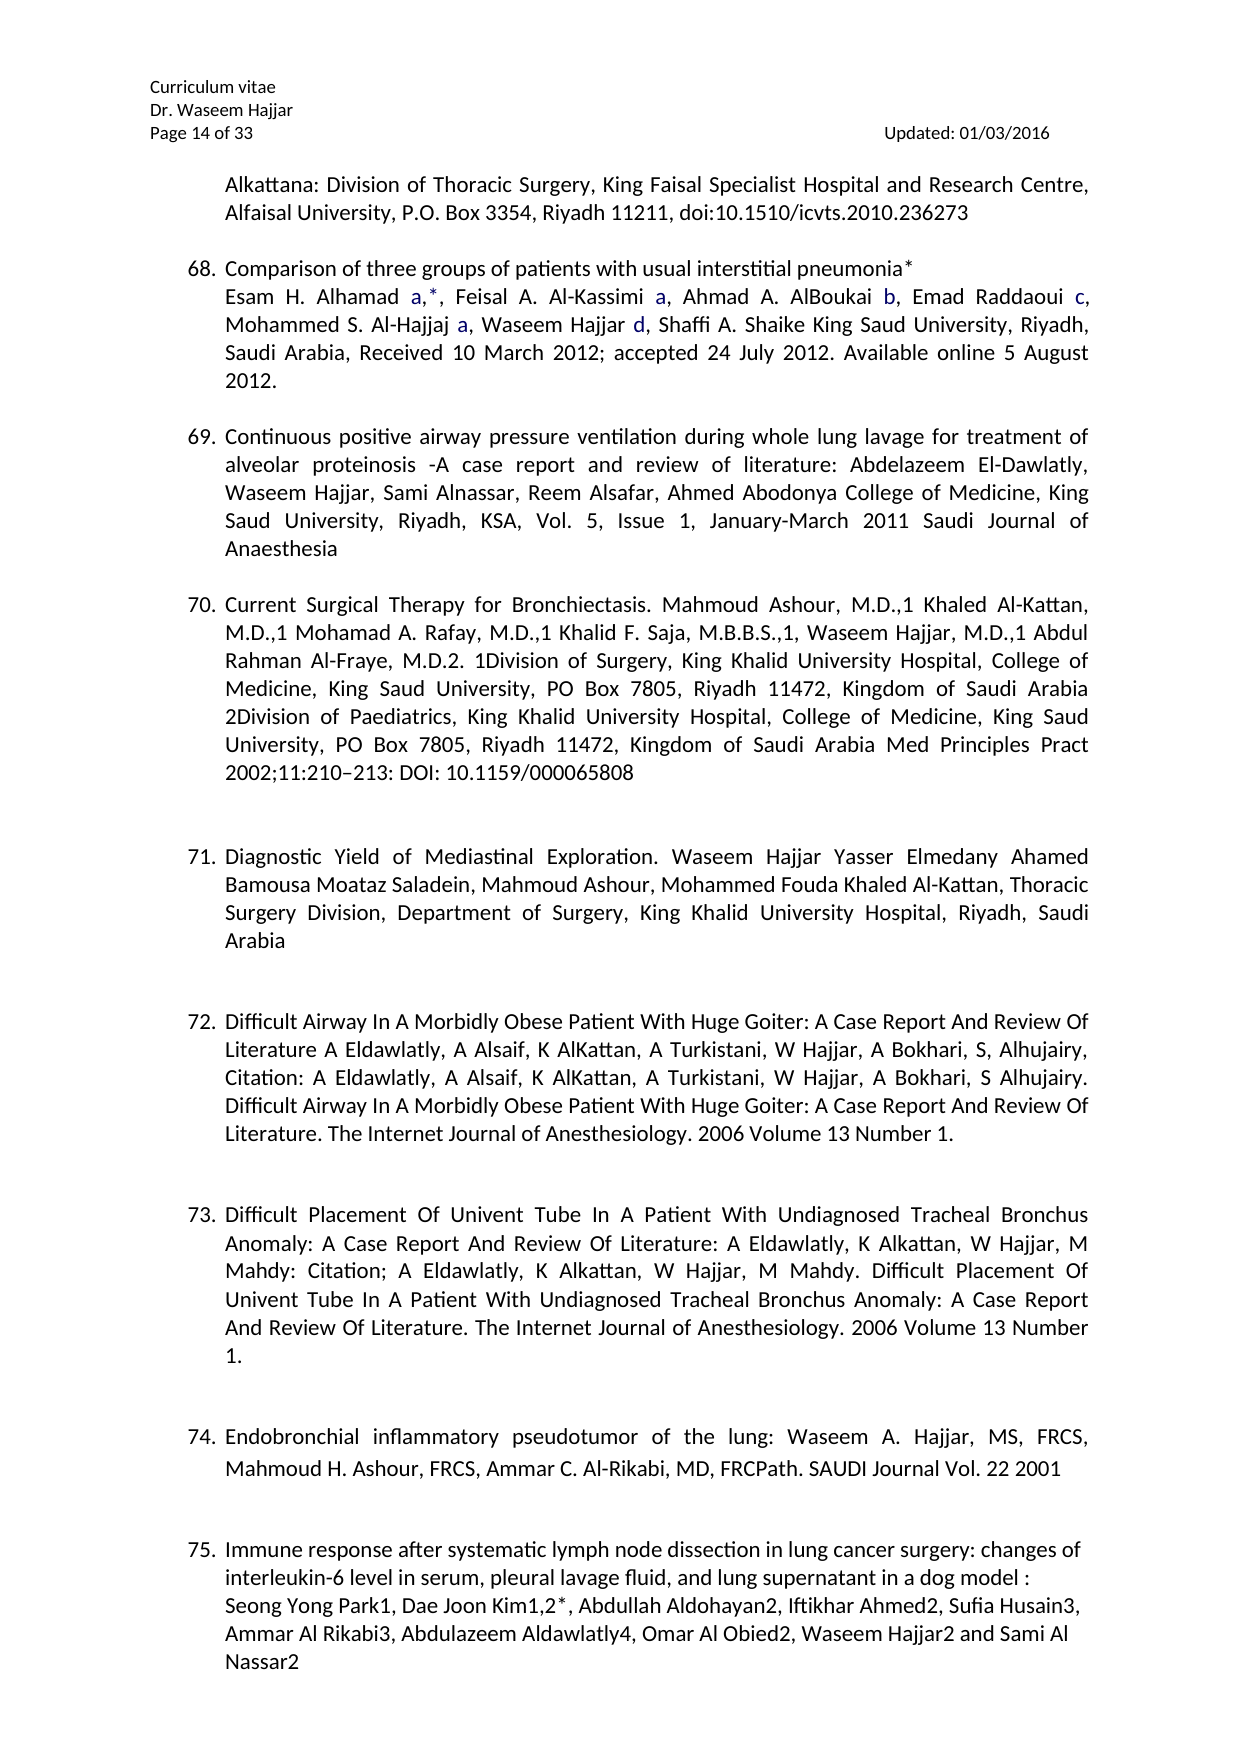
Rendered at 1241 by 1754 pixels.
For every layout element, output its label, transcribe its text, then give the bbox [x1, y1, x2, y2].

list Difficult Placement Of Univent Tube In A Patient With Undiagnosed Tracheal Bronchus Anomaly: A Case Report And Review Of Literature: A Eldawlatly, K Alkattan, W Hajjar, M Mahdy: Citation; A Eldawlatly, K Alkattan, W Hajjar, M Mahdy. Difficult Placement Of Univent Tube In A Patient With Undiagnosed Tracheal Bronchus Anomaly: A Case Report And Review Of Literature. The Internet Journal of Anesthesiology. 2006 Volume 13 Number 1. [187, 1201, 1090, 1369]
list Immune response after systematic lymph node dissection in lung cancer surgery: changes of interleukin-6 level in serum, pleural lavage fluid, and lung supernatant in a dog model : Seong Yong Park1, Dae Joon Kim1,2*, Abdullah Aldohayan2, Iftikhar Ahmed2, Sufia Husain3, Ammar Al Rikabi3, Abdulazeem Aldawlatly4, Omar Al Obied2, Waseem Hajjar2 and Sami Al Nassar2 [187, 1535, 1090, 1675]
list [187, 170, 1090, 226]
list Current Surgical Therapy for Bronchiectasis. Mahmoud Ashour, M.D.,1 Khaled Al-Kattan, M.D.,1 Mohamad A. Rafay, M.D.,1 Khalid F. Saja, M.B.B.S.,1, Waseem Hajjar, M.D.,1 Abdul Rahman Al-Fraye, M.D.2. 1Division of Surgery, King Khalid University Hospital, College of Medicine, King Saud University, PO Box 7805, Riyadh 11472, Kingdom of Saudi Arabia 2Division of Paediatrics, King Khalid University Hospital, College of Medicine, King Saud University, PO Box 7805, Riyadh 11472, Kingdom of Saudi Arabia Med Principles Pract 2002;11:210–213: DOI: 10.1159/000065808 [187, 590, 1090, 786]
list Comparison of three groups of patients with usual interstitial pneumonia* [187, 254, 1090, 282]
list Diagnostic Yield of Mediastinal Exploration. Waseem Hajjar Yasser Elmedany Ahamed Bamousa Moataz Saladein, Mahmoud Ashour, Mohammed Fouda Khaled Al-Kattan, Thoracic Surgery Division, Department of Surgery, King Khalid University Hospital, Riyadh, Saudi Arabia [187, 842, 1090, 954]
list Difficult Airway In A Morbidly Obese Patient With Huge Goiter: A Case Report And Review Of Literature A Eldawlatly, A Alsaif, K AlKattan, A Turkistani, W Hajjar, A Bokhari, S, Alhujairy, Citation: A Eldawlatly, A Alsaif, K AlKattan, A Turkistani, W Hajjar, A Bokhari, S Alhujairy. Difficult Airway In A Morbidly Obese Patient With Huge Goiter: A Case Report And Review Of Literature. The Internet Journal of Anesthesiology. 2006 Volume 13 Number 1. [187, 1007, 1090, 1148]
list Continuous positive airway pressure ventilation during whole lung lavage for treatment of alveolar proteinosis -A case report and review of literature: Abdelazeem El-Dawlatly, Waseem Hajjar, Sami Alnassar, Reem Alsafar, Ahmed Abodonya College of Medicine, King Saud University, Riyadh, KSA, Vol. 5, Issue 1, January-March 2011 Saudi Journal of Anaesthesia [187, 422, 1090, 562]
list Endobronchial inflammatory pseudotumor of the lung: Waseem A. Hajjar, MS, FRCS, Mahmoud H. Ashour, FRCS, Ammar C. Al-Rikabi, MD, FRCPath. SAUDI Journal Vol. 22 2001 [187, 1422, 1090, 1482]
list Esam H. Alhamad a,*, Feisal A. Al-Kassimi a, Ahmad A. AlBoukai b, Emad Raddaoui c, Mohammed S. Al-Hajjaj a, Waseem Hajjar d, Shaffi A. Shaike King Saud University, Riyadh, Saudi Arabia, Received 10 March 2012; accepted 24 July 2012. Available online 5 August 2012. [225, 282, 1090, 394]
